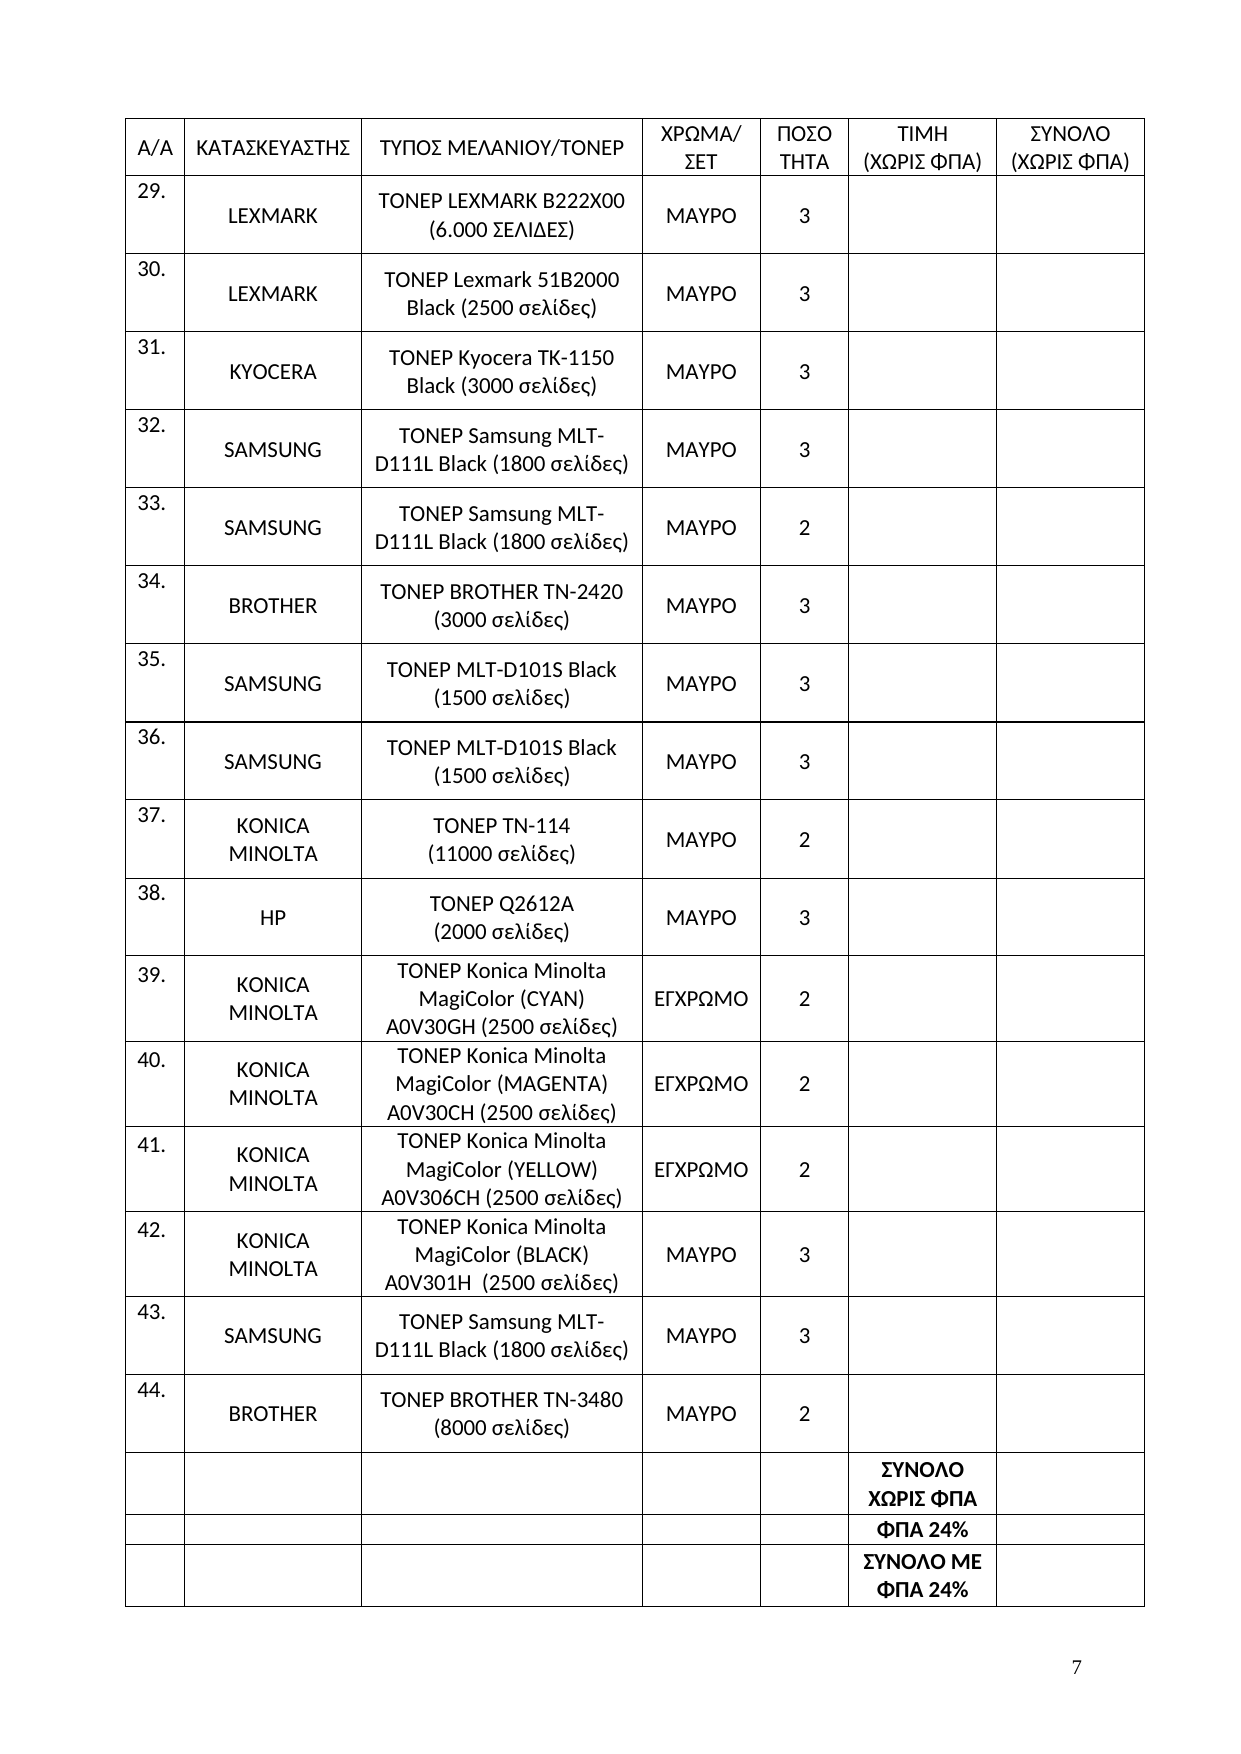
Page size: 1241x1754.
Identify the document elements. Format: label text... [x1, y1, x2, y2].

table_header ΣΥΝΟΛΟ (ΧΩΡΙΣ ΦΠΑ) [997, 119, 1144, 175]
table_cell [849, 723, 996, 799]
table_cell 3 [761, 1297, 848, 1374]
table_cell [997, 254, 1144, 331]
table_header ΤΙΜΗ (ΧΩΡΙΣ ΦΠΑ) [849, 119, 996, 175]
table_cell SAMSUNG [185, 723, 361, 799]
table_cell [997, 956, 1144, 1041]
table_cell ΤΟΝΕΡ MLT-D101S Black (1500 σελίδες) [362, 644, 642, 721]
table_cell ΤΟΝΕΡ Konica Minolta MagiColor (CYAN) A0V30GH (2500 σελίδες) [362, 956, 642, 1041]
table_cell [126, 1515, 184, 1543]
table_cell KONICA MINOLTA [185, 800, 361, 877]
table_cell [362, 1453, 642, 1514]
table_cell ΤΟΝΕΡ Lexmark 51B2000 Black (2500 σελίδες) [362, 254, 642, 331]
table_cell KONICA MINOLTA [185, 1212, 361, 1296]
table_cell [126, 879, 184, 955]
table_cell [849, 956, 996, 1041]
table_cell [185, 1453, 361, 1514]
table_header ΤΥΠΟΣ ΜΕΛΑΝΙΟΥ/ΤΟΝΕΡ [362, 119, 642, 175]
table_cell ΜΑΥΡΟ [643, 254, 760, 331]
table_cell ΜΑΥΡΟ [643, 1297, 760, 1374]
table_cell BROTHER [185, 566, 361, 643]
table_cell [761, 1453, 848, 1514]
table_cell [997, 879, 1144, 955]
table_cell ΕΓΧΡΩΜΟ [643, 1127, 760, 1211]
table_cell 3 [761, 176, 848, 253]
table_cell 3 [761, 723, 848, 799]
table_cell BROTHER [185, 1375, 361, 1452]
table_header Α/Α [126, 119, 184, 175]
table_cell [761, 1545, 848, 1606]
table_cell [997, 410, 1144, 487]
table_cell ΤΟΝΕΡ BROTHER TN-3480 (8000 σελίδες) [362, 1375, 642, 1452]
table_cell KONICA MINOLTA [185, 1127, 361, 1211]
table_cell 3 [761, 254, 848, 331]
table_cell [643, 1453, 760, 1514]
table_cell [126, 176, 184, 253]
table_cell ΤΟΝΕΡ ΤΝ-114 (11000 σελίδες) [362, 800, 642, 877]
table_cell [849, 800, 996, 877]
table_cell [849, 1297, 996, 1374]
table_header ΧΡΩΜΑ/ ΣΕΤ [643, 119, 760, 175]
table_cell [997, 1042, 1144, 1126]
table_cell [126, 1212, 184, 1296]
table_cell ΜΑΥΡΟ [643, 800, 760, 877]
table_cell ΤΟΝΕΡ Samsung MLT-D111L Black (1800 σελίδες) [362, 1297, 642, 1374]
table_cell [126, 1297, 184, 1374]
table_cell [997, 800, 1144, 877]
table_cell 2 [761, 1127, 848, 1211]
table_cell 2 [761, 956, 848, 1041]
table_header ΠΟΣΟΤΗΤΑ [761, 119, 848, 175]
table_cell 3 [761, 879, 848, 955]
table_cell ΤΟΝΕΡ MLT-D101S Black (1500 σελίδες) [362, 723, 642, 799]
table_cell [126, 956, 184, 1041]
table_cell 2 [761, 800, 848, 877]
table_cell [997, 1453, 1144, 1514]
table_cell ΣΥΝΟΛΟ ΧΩΡΙΣ ΦΠΑ [849, 1453, 996, 1514]
table_cell ΜΑΥΡΟ [643, 566, 760, 643]
table_cell 3 [761, 410, 848, 487]
table_cell ΤΟΝΕΡ Kyocera TK-1150 Black (3000 σελίδες) [362, 332, 642, 409]
table_cell 3 [761, 644, 848, 721]
table_cell [997, 1515, 1144, 1543]
table_cell [997, 176, 1144, 253]
table_cell [126, 1453, 184, 1514]
table_cell [849, 410, 996, 487]
table_cell 3 [761, 566, 848, 643]
table_cell KYOCERA [185, 332, 361, 409]
table_cell [849, 1127, 996, 1211]
table_cell [997, 1375, 1144, 1452]
table_cell ΤΟΝΕΡ Konica Minolta MagiColor (YELLOW) A0V306CH (2500 σελίδες) [362, 1127, 642, 1211]
table_cell ΤΟΝΕΡ Konica Minolta MagiColor (MAGENTA) A0V30CH (2500 σελίδες) [362, 1042, 642, 1126]
table_cell [997, 1545, 1144, 1606]
table_cell [126, 1127, 184, 1211]
table_cell ΤΟΝΕΡ LEXMARK B222X00 (6.000 ΣΕΛΙΔΕΣ) [362, 176, 642, 253]
table_header ΚΑΤΑΣΚΕΥΑΣΤΗΣ [185, 119, 361, 175]
table_cell [126, 488, 184, 565]
table_cell ΜΑΥΡΟ [643, 1212, 760, 1296]
table_cell [849, 1375, 996, 1452]
table_cell 3 [761, 332, 848, 409]
table_cell ΜΑΥΡΟ [643, 644, 760, 721]
table_cell [126, 566, 184, 643]
table_cell [849, 566, 996, 643]
table_cell [761, 1515, 848, 1543]
table_cell [849, 488, 996, 565]
table_cell ΜΑΥΡΟ [643, 879, 760, 955]
table_cell [997, 1212, 1144, 1296]
table_cell ΜΑΥΡΟ [643, 488, 760, 565]
table_cell ΤΟΝΕΡ Q2612A (2000 σελίδες) [362, 879, 642, 955]
table_cell ΤΟΝΕΡ Samsung MLT-D111L Black (1800 σελίδες) [362, 410, 642, 487]
table_cell [126, 1545, 184, 1606]
table_cell [997, 644, 1144, 721]
table_cell ΤΟΝΕΡ Samsung MLT-D111L Black (1800 σελίδες) [362, 488, 642, 565]
table_cell [849, 176, 996, 253]
table_cell ΤΟΝΕΡ Konica Minolta MagiColor (BLACK) A0V301H (2500 σελίδες) [362, 1212, 642, 1296]
table_cell [849, 254, 996, 331]
table_cell [362, 1545, 642, 1606]
table_cell 2 [761, 1375, 848, 1452]
table_cell 2 [761, 488, 848, 565]
table_cell ΜΑΥΡΟ [643, 176, 760, 253]
table_cell KONICA MINOLTA [185, 1042, 361, 1126]
table_cell [126, 1042, 184, 1126]
table_cell [849, 879, 996, 955]
table_cell LEXMARK [185, 176, 361, 253]
table_cell 2 [761, 1042, 848, 1126]
table_cell [126, 800, 184, 877]
table_cell [997, 1127, 1144, 1211]
table_cell ΤΟΝΕΡ BROTHER TN-2420 (3000 σελίδες) [362, 566, 642, 643]
table_cell [185, 1515, 361, 1543]
table_cell [849, 644, 996, 721]
table_cell ΜΑΥΡΟ [643, 1375, 760, 1452]
table_cell [126, 1375, 184, 1452]
table_cell 3 [761, 1212, 848, 1296]
table_cell LEXMARK [185, 254, 361, 331]
table_cell ΕΓΧΡΩΜΟ [643, 956, 760, 1041]
table_cell [849, 1212, 996, 1296]
table_cell SAMSUNG [185, 410, 361, 487]
table_cell [126, 723, 184, 799]
table_cell ΜΑΥΡΟ [643, 332, 760, 409]
table_cell [997, 332, 1144, 409]
table_cell [997, 566, 1144, 643]
table_cell [849, 332, 996, 409]
table_cell SAMSUNG [185, 488, 361, 565]
table_cell [126, 254, 184, 331]
table_cell [126, 332, 184, 409]
table_cell ΕΓΧΡΩΜΟ [643, 1042, 760, 1126]
table_cell [643, 1515, 760, 1543]
table_cell SAMSUNG [185, 644, 361, 721]
table_cell HP [185, 879, 361, 955]
table_cell [997, 723, 1144, 799]
table_cell ΜΑΥΡΟ [643, 410, 760, 487]
table_cell [185, 1545, 361, 1606]
table_cell [849, 1042, 996, 1126]
table_cell [126, 644, 184, 721]
table_cell [997, 488, 1144, 565]
table_cell ΣΥΝΟΛΟ ΜΕ ΦΠΑ 24% [849, 1545, 996, 1606]
table_cell [126, 410, 184, 487]
table_cell [362, 1515, 642, 1543]
table_cell KONICA MINOLTA [185, 956, 361, 1041]
table_cell ΜΑΥΡΟ [643, 723, 760, 799]
table_cell ΦΠΑ 24% [849, 1515, 996, 1543]
table_cell SAMSUNG [185, 1297, 361, 1374]
table_cell [643, 1545, 760, 1606]
table_cell [997, 1297, 1144, 1374]
